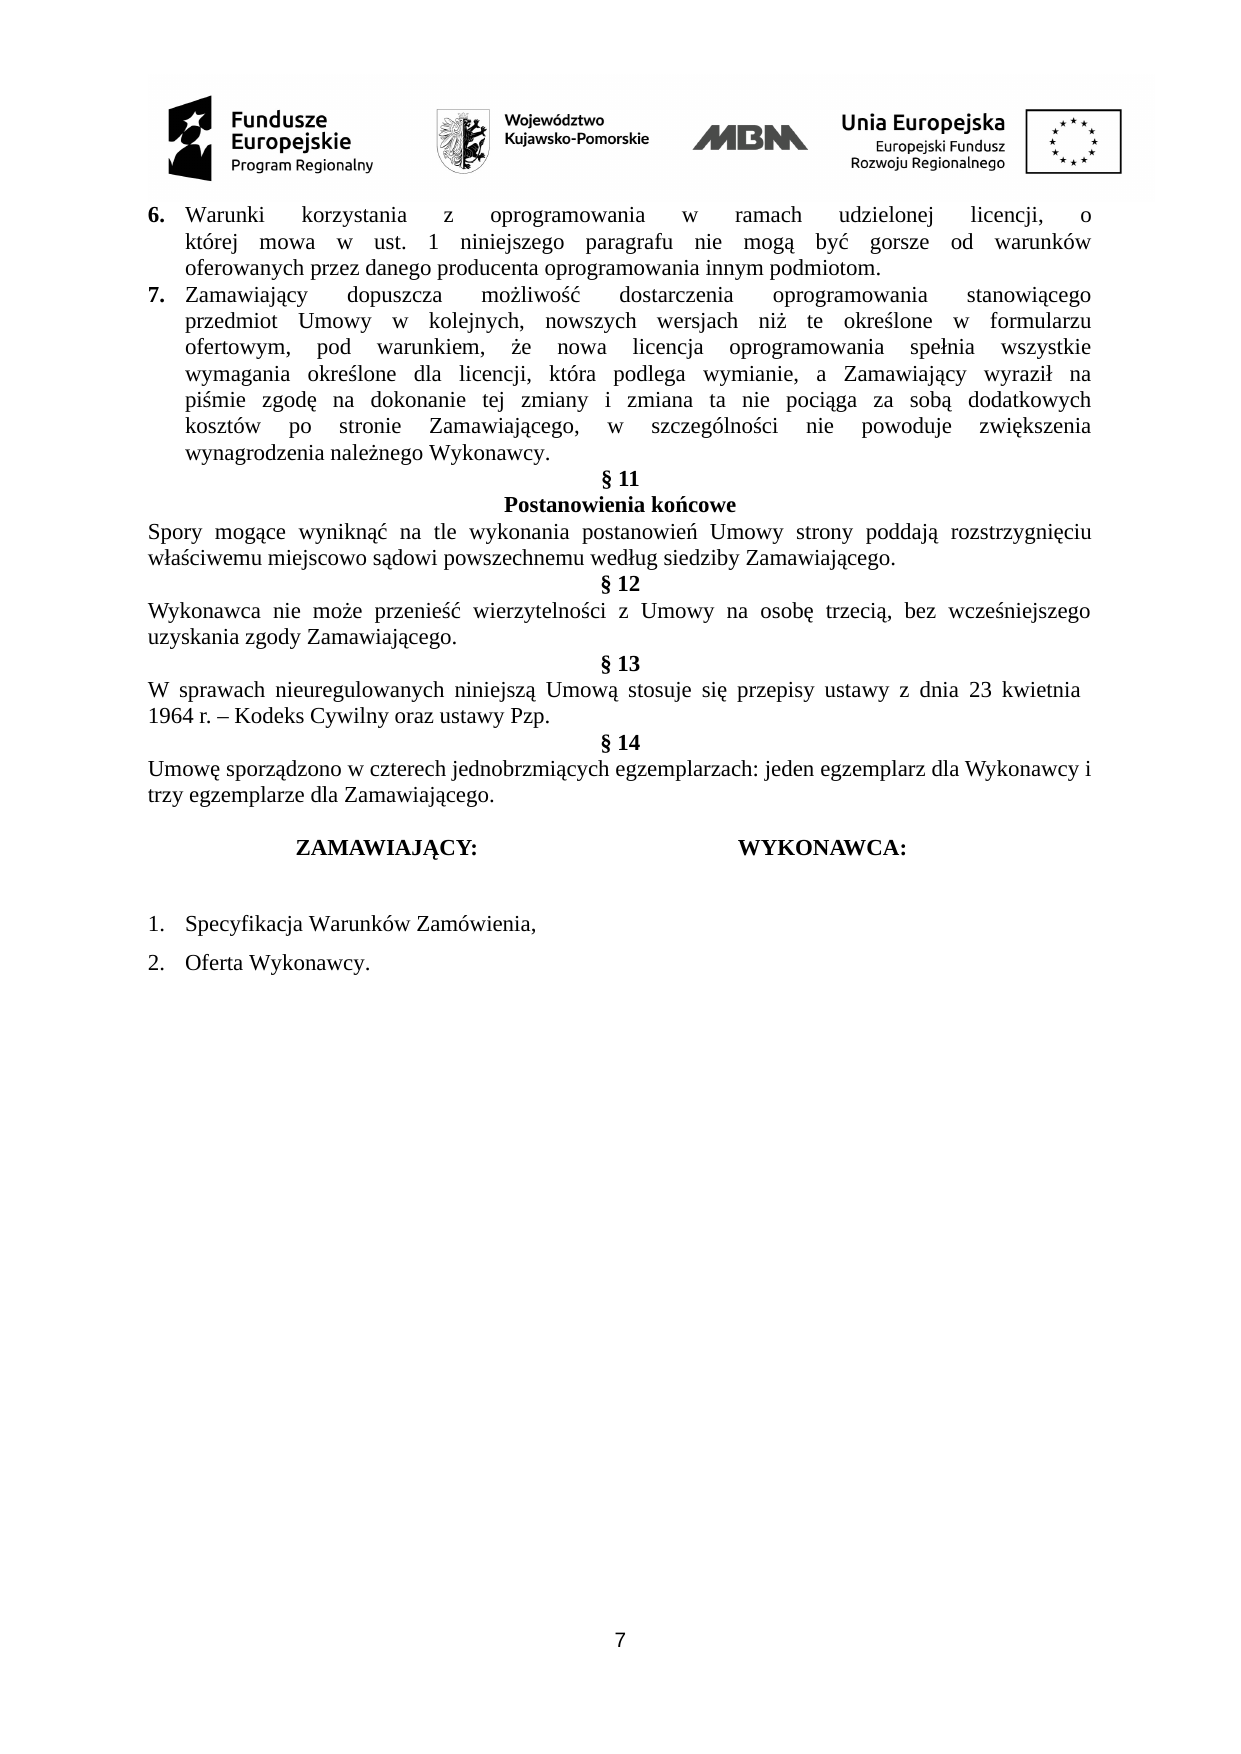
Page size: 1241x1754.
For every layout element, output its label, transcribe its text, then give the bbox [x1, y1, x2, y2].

list Oferta Wykonawcy. [148, 949, 1093, 976]
text § 13 [148, 649, 1093, 676]
text Wykonawca nie może przenieść wierzytelności z Umowy na osobę trzecią, bez wcześniejszego uzyskania zgody Zamawiającego. [148, 597, 1093, 649]
text § 14 [148, 729, 1093, 755]
text Spory mogące wyniknąć na tle wykonania postanowień Umowy strony poddają rozstrzygnięciu właściwemu miejscowo sądowi powszechnemu według siedziby Zamawiającego. [148, 518, 1093, 571]
text Postanowienia końcowe [148, 491, 1093, 518]
picture [147, 74, 1156, 202]
list Zamawiający dopuszcza możliwość dostarczenia oprogramowania stanowiącego przedmiot Umowy w kolejnych, nowszych wersjach niż te określone w formularzu ofertowym, pod warunkiem, że nowa licencja oprogramowania spełnia wszystkie wymagania określone dla licencji, która podlega wymianie, a Zamawiający wyraził na piśmie zgodę na dokonanie tej zmiany i zmiana ta nie pociąga za sobą dodatkowych kosztów po stronie Zamawiającego, w szczególności nie powoduje zwiększenia wynagrodzenia należnego Wykonawcy. [148, 281, 1093, 465]
text ZAMAWIAJĄCY: WYKONAWCA: [295, 834, 1093, 860]
list Warunki korzystania z oprogramowania w ramach udzielonej licencji, o której mowa w ust. 1 niniejszego paragrafu nie mogą być gorsze od warunków oferowanych przez danego producenta oprogramowania innym podmiotom. [148, 131, 1093, 281]
list Specyfikacja Warunków Zamówienia, [148, 910, 1093, 937]
text § 12 [148, 571, 1093, 597]
text Umowę sporządzono w czterech jednobrzmiących egzemplarzach: jeden egzemplarz dla Wykonawcy i trzy egzemplarze dla Zamawiającego. [148, 755, 1093, 808]
text W sprawach nieuregulowanych niniejszą Umową stosuje się przepisy ustawy z dnia 23 kwietnia 1964 r. – Kodeks Cywilny oraz ustawy Pzp. [148, 676, 1093, 729]
text § 11 [148, 465, 1093, 491]
